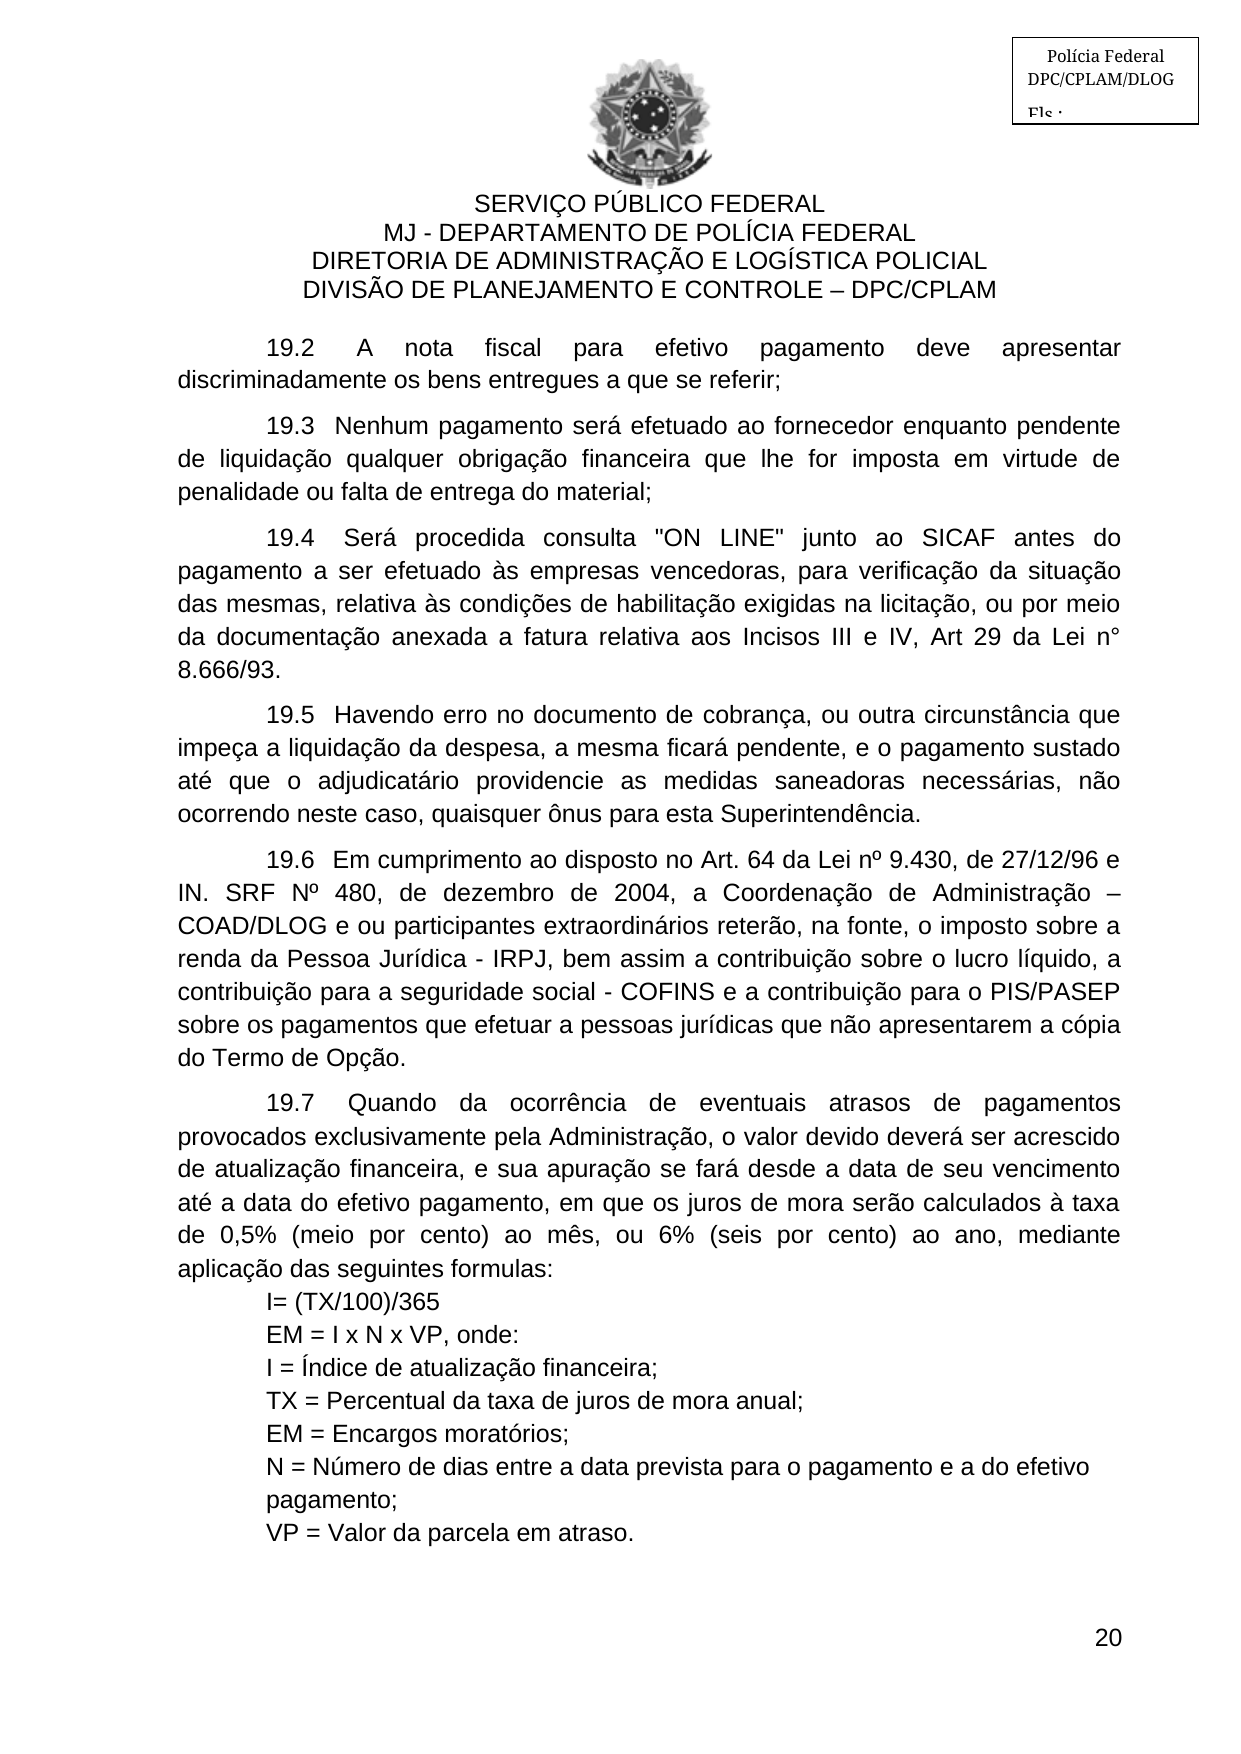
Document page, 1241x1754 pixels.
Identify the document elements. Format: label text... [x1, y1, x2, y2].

text VP = Valor da parcela em atraso. [266, 1518, 1122, 1546]
text TX = Percentual da taxa de juros de mora anual; [266, 1386, 1122, 1414]
list Havendo erro no documento de cobrança, ou outra circunstância que impeça a liquidação da despesa, a mesma ficará pendente, e o pagamento sustado até que o adjudicatário providencie as medidas saneadoras necessárias, não ocorrendo neste caso, quaisquer ônus para esta Superintendência. [177, 700, 1122, 828]
list Será procedida consulta "ON LINE" junto ao SICAF antes do pagamento a ser efetuado às empresas vencedoras, para verificação da situação das mesmas, relativa às condições de habilitação exigidas na licitação, ou por meio da documentação anexada a fatura relativa aos Incisos III e IV, Art 29 da Lei n° 8.666/93. [177, 523, 1122, 683]
list Nenhum pagamento será efetuado ao fornecedor enquanto pendente de liquidação qualquer obrigação financeira que lhe for imposta em virtude de penalidade ou falta de entrega do material; [177, 411, 1122, 506]
text EM = I x N x VP, onde: [266, 1319, 1122, 1348]
text N = Número de dias entre a data prevista para o pagamento e a do efetivo pagamento; [266, 1452, 1122, 1513]
picture [587, 59, 713, 189]
list Em cumprimento ao disposto no Art. 64 da Lei nº 9.430, de 27/12/96 e IN. SRF Nº 480, de dezembro de Coordenação de Administração – COAD/DLOG e ou participantes extraordinários reterão, na fonte, o imposto sobre a renda da Pessoa Jurídica - IRPJ, bem assim a contribuição sobre o lucro líquido, a contribuição para a seguridade social - COFINS e a contribuição para o PIS/PASEP sobre os pagamentos que efetuar a pessoas jurídicas que não apresentarem a cópia do Termo de Opção. [177, 845, 1122, 1072]
text EM = Encargos moratórios; [266, 1419, 1122, 1447]
list Quando da ocorrência de eventuais atrasos de pagamentos provocados exclusivamente pela Administração, o valor devido deverá ser acrescido de atualização financeira, e sua apuração se fará desde a data de seu vencimento até a data do efetivo pagamento, em que os juros de mora serão calculados à taxa de 0,5% (meio por cento) ao mês, ou 6% (seis por cento) ao ano, mediante aplicação das seguintes formulas: [177, 1088, 1122, 1282]
text I= (TX/100)/365 [266, 1287, 1122, 1315]
list A nota fiscal para efetivo pagamento deve apresentar discriminadamente os bens entregues a que se referir; [177, 332, 1122, 394]
text I = Índice de atualização financeira; [266, 1353, 1122, 1381]
